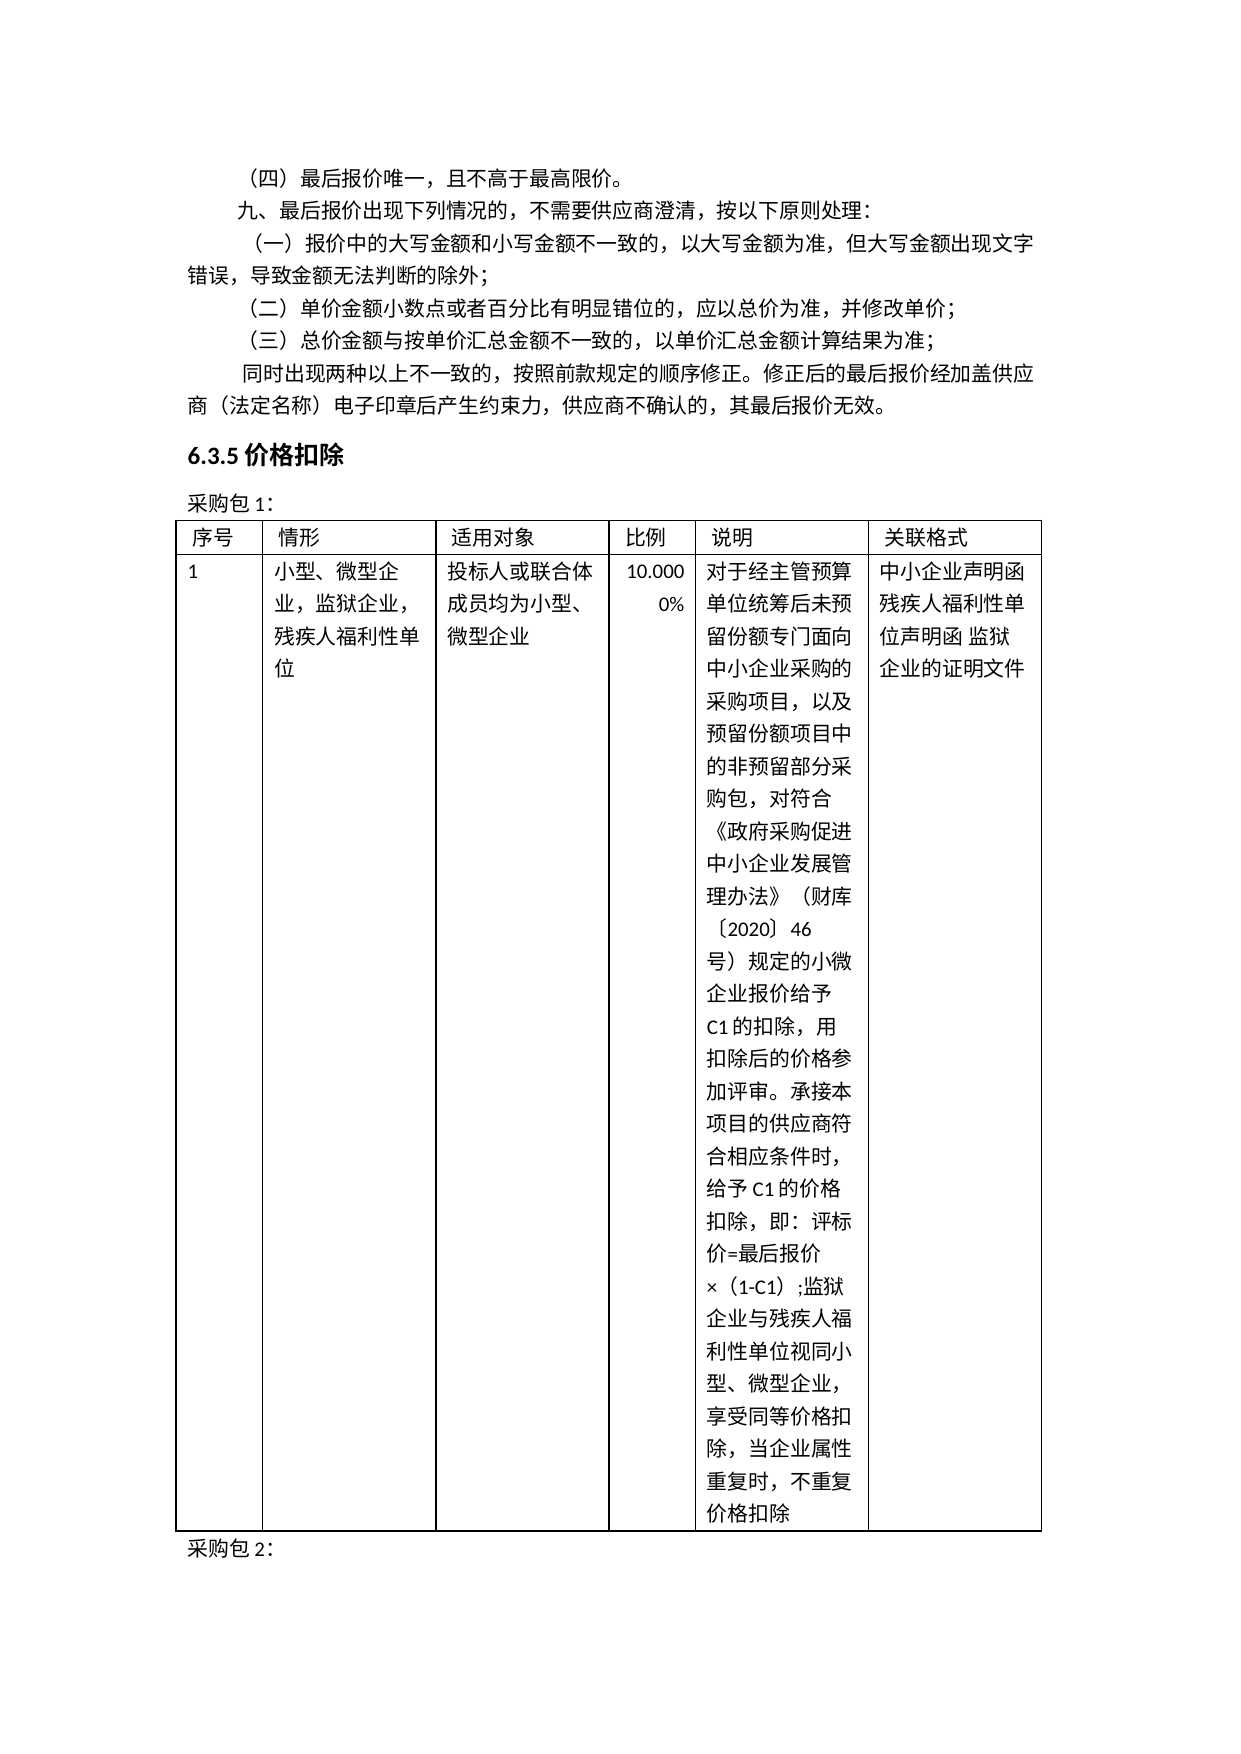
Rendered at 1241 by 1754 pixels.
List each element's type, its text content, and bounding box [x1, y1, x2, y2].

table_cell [696, 555, 868, 1530]
text （三）总价金额与按单价汇总金额不一致的，以单价汇总金额计算结果为准； [187, 324, 1053, 357]
table_header 情形 [263, 521, 435, 553]
table_header 序号 [177, 521, 262, 553]
table_cell 1 [177, 555, 262, 1530]
table_header 比例 [610, 521, 695, 553]
table_cell 10.0000% [610, 555, 695, 1530]
text 采购包2： [187, 1532, 1053, 1564]
text （二）单价金额小数点或者百分比有明显错位的，应以总价为准，并修改单价； [187, 292, 1053, 324]
text 采购包1： [187, 487, 1053, 519]
table_header 说明 [696, 521, 868, 553]
table_cell 小型、微型企业，监狱企业，残疾人福利性单位 [263, 555, 435, 1530]
text 6.3.5价格扣除 [187, 422, 1053, 487]
table_cell 中小企业声明函 残疾人福利性单位声明函 监狱企业的证明文件 [869, 555, 1041, 1530]
text 同时出现两种以上不一致的，按照前款规定的顺序修正。修正后的最后报价经加盖供应商（法定名称）电子印章后产生约束力，供应商不确认的，其最后报价无效。 [187, 357, 1053, 422]
text （一）报价中的大写金额和小写金额不一致的，以大写金额为准，但大写金额出现文字错误，导致金额无法判断的除外； [187, 227, 1053, 292]
table_header 适用对象 [437, 521, 608, 553]
text （四）最后报价唯一，且不高于最高限价。 [187, 162, 1053, 194]
table_header 关联格式 [869, 521, 1041, 553]
text 九、最后报价出现下列情况的，不需要供应商澄清，按以下原则处理： [187, 194, 1053, 227]
table_cell 投标人或联合体成员均为小型、微型企业 [437, 555, 608, 1530]
